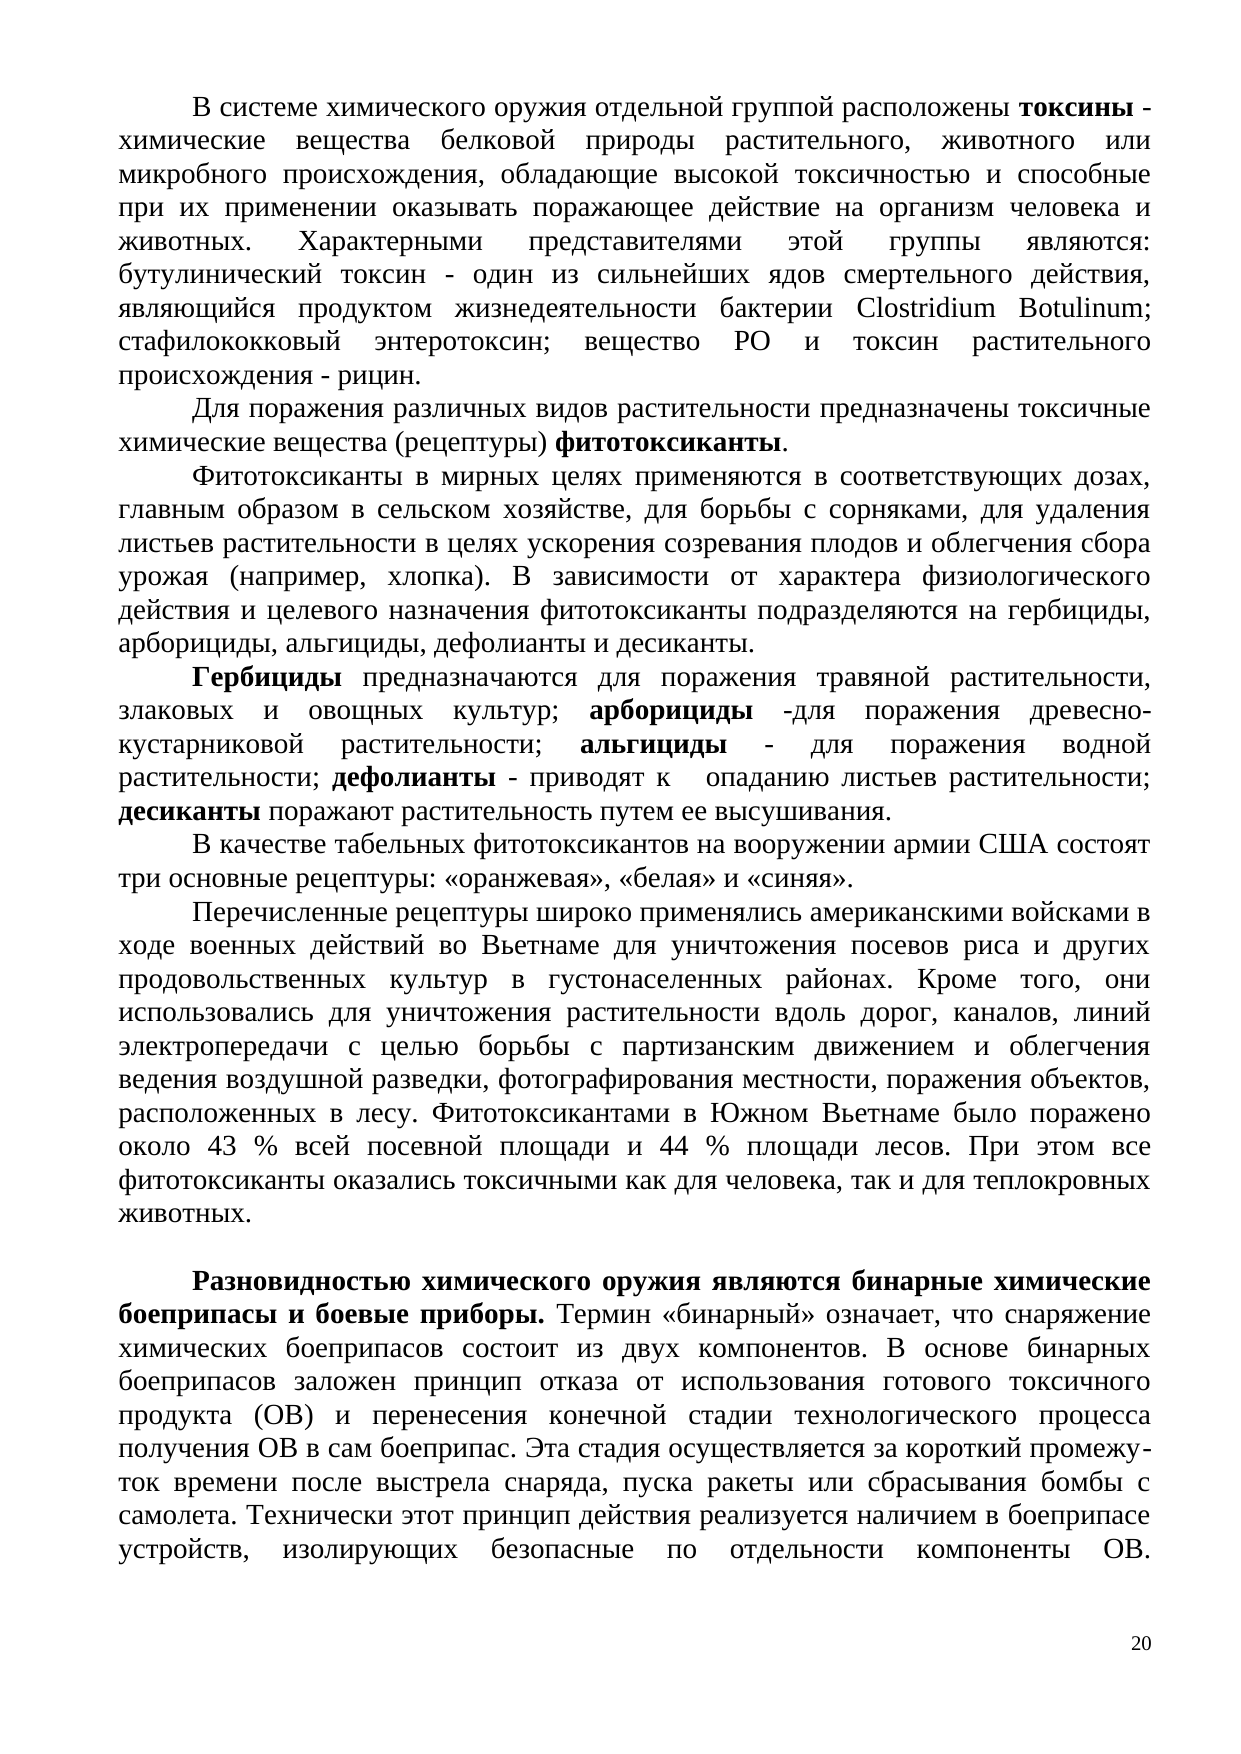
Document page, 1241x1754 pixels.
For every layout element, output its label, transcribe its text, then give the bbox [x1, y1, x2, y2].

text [118, 1263, 1152, 1564]
text Фитотоксиканты в мирных целях применяются в соответствующих дозах, главным образом в сельском хозяйстве, для борьбы с сорняками, для удаления листьев растительности в целях ускорения созревания плодов и облегчения сбора урожая (например, хлопка). В зависимости от характера физиологического действия и целевого назначения фитотоксиканты подразделяются на гербициды, арборициды, альгициды, дефолианты и десиканты. [118, 458, 1152, 659]
text Перечисленные рецептуры широко применялись американскими войсками в ходе военных действий во Вьетнаме для уничтожения посевов риса и других продовольственных культур в густонаселенных районах. Кроме того, они использовались для уничтожения растительности вдоль дорог, каналов, линий электропередачи с целью борьбы с партизанским движением и облегчения ведения воздушной разведки, фотографирования местности, поражения объектов, расположенных в лесу. Фитотоксикантами в Южном Вьетнаме было поражено около 43 % всей посевной площади и 44 % площади лесов. При этом все фитотоксиканты оказались токсичными как для человека, так и для теплокровных животных. [118, 894, 1152, 1229]
text Гербициды предназначаются для поражения травяной растительности, злаковых и овощных культур; арборициды -для поражения древесно-кустарниковой растительности; альгициды - для поражения водной растительности; дефолианты - приводят к опаданию листьев растительности; десиканты поражают растительность путем ее высушивания. [118, 659, 1152, 827]
text В качестве табельных фитотоксикантов на вооружении армии США состоят три основные рецептуры: «оранжевая», «белая» и «синяя». [118, 827, 1152, 894]
text Для поражения различных видов растительности предназначены токсичные химические вещества (рецептуры) фитотоксиканты. [118, 391, 1152, 458]
text В системе химического оружия отдельной группой расположены токсины - химические вещества белковой природы растительного, животного или микробного происхождения, обладающие высокой токсичностью и способные при их применении оказывать поражающее действие на организм человека и животных. Характерными представителями этой группы являются: бутулинический токсин - один из сильнейших ядов смертельного действия, являющийся продуктом жизнедеятельности бактерии Clоstridium Воtulinum; стафилококковый энтеротоксин; вещество РО и токсин растительного происхождения - рицин. [118, 89, 1152, 391]
